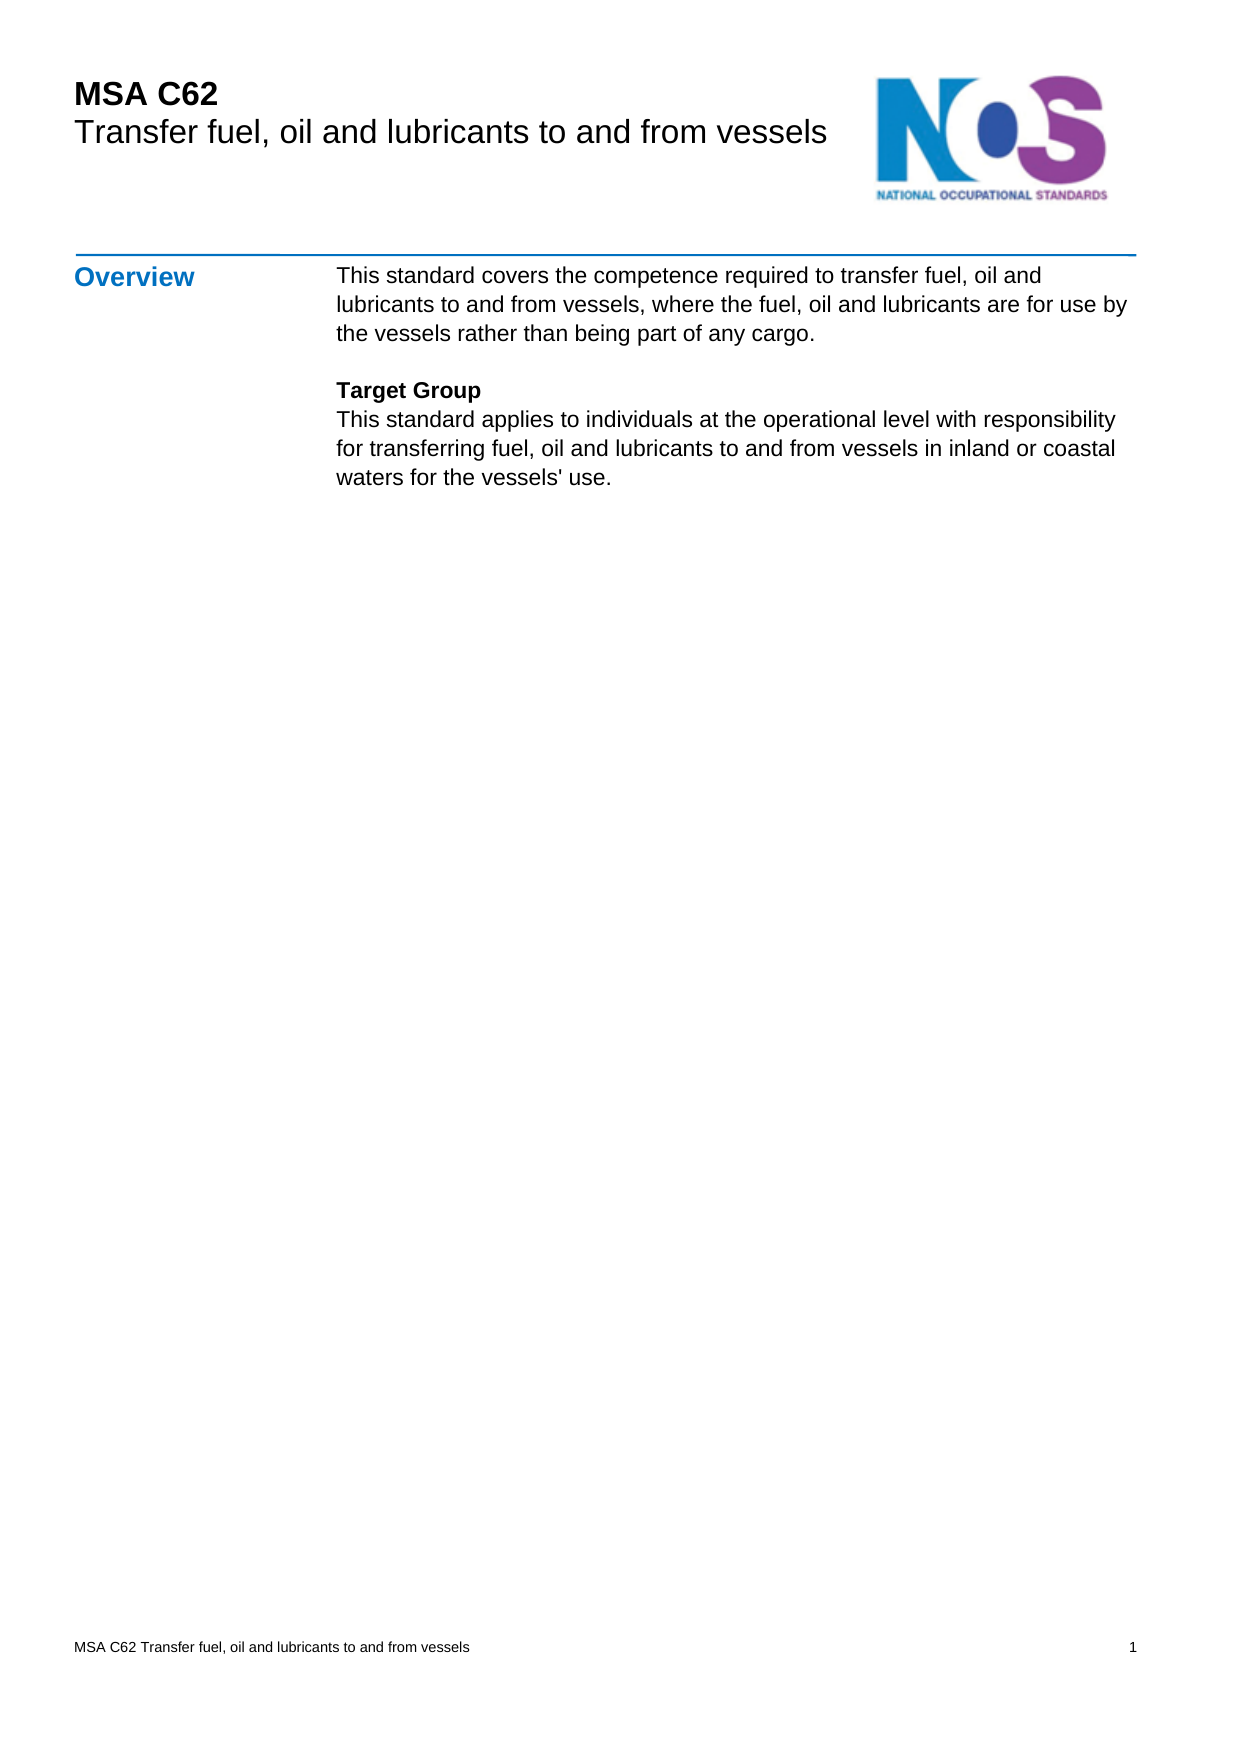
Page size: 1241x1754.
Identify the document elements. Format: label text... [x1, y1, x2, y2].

table_header [63, 261, 325, 548]
table_header This standard covers the competence required to transfer fuel, oil and lubricants to and from vessels, where the fuel, oil and lubricants are for use by the vessels rather than being part of any cargo. Target Group This standard applies to individuals at the operational level with responsibility for transferring fuel, oil and lubricants to and from vessels in inland or coastal waters for the vessels' use. [325, 261, 1155, 548]
picture [872, 73, 1118, 209]
